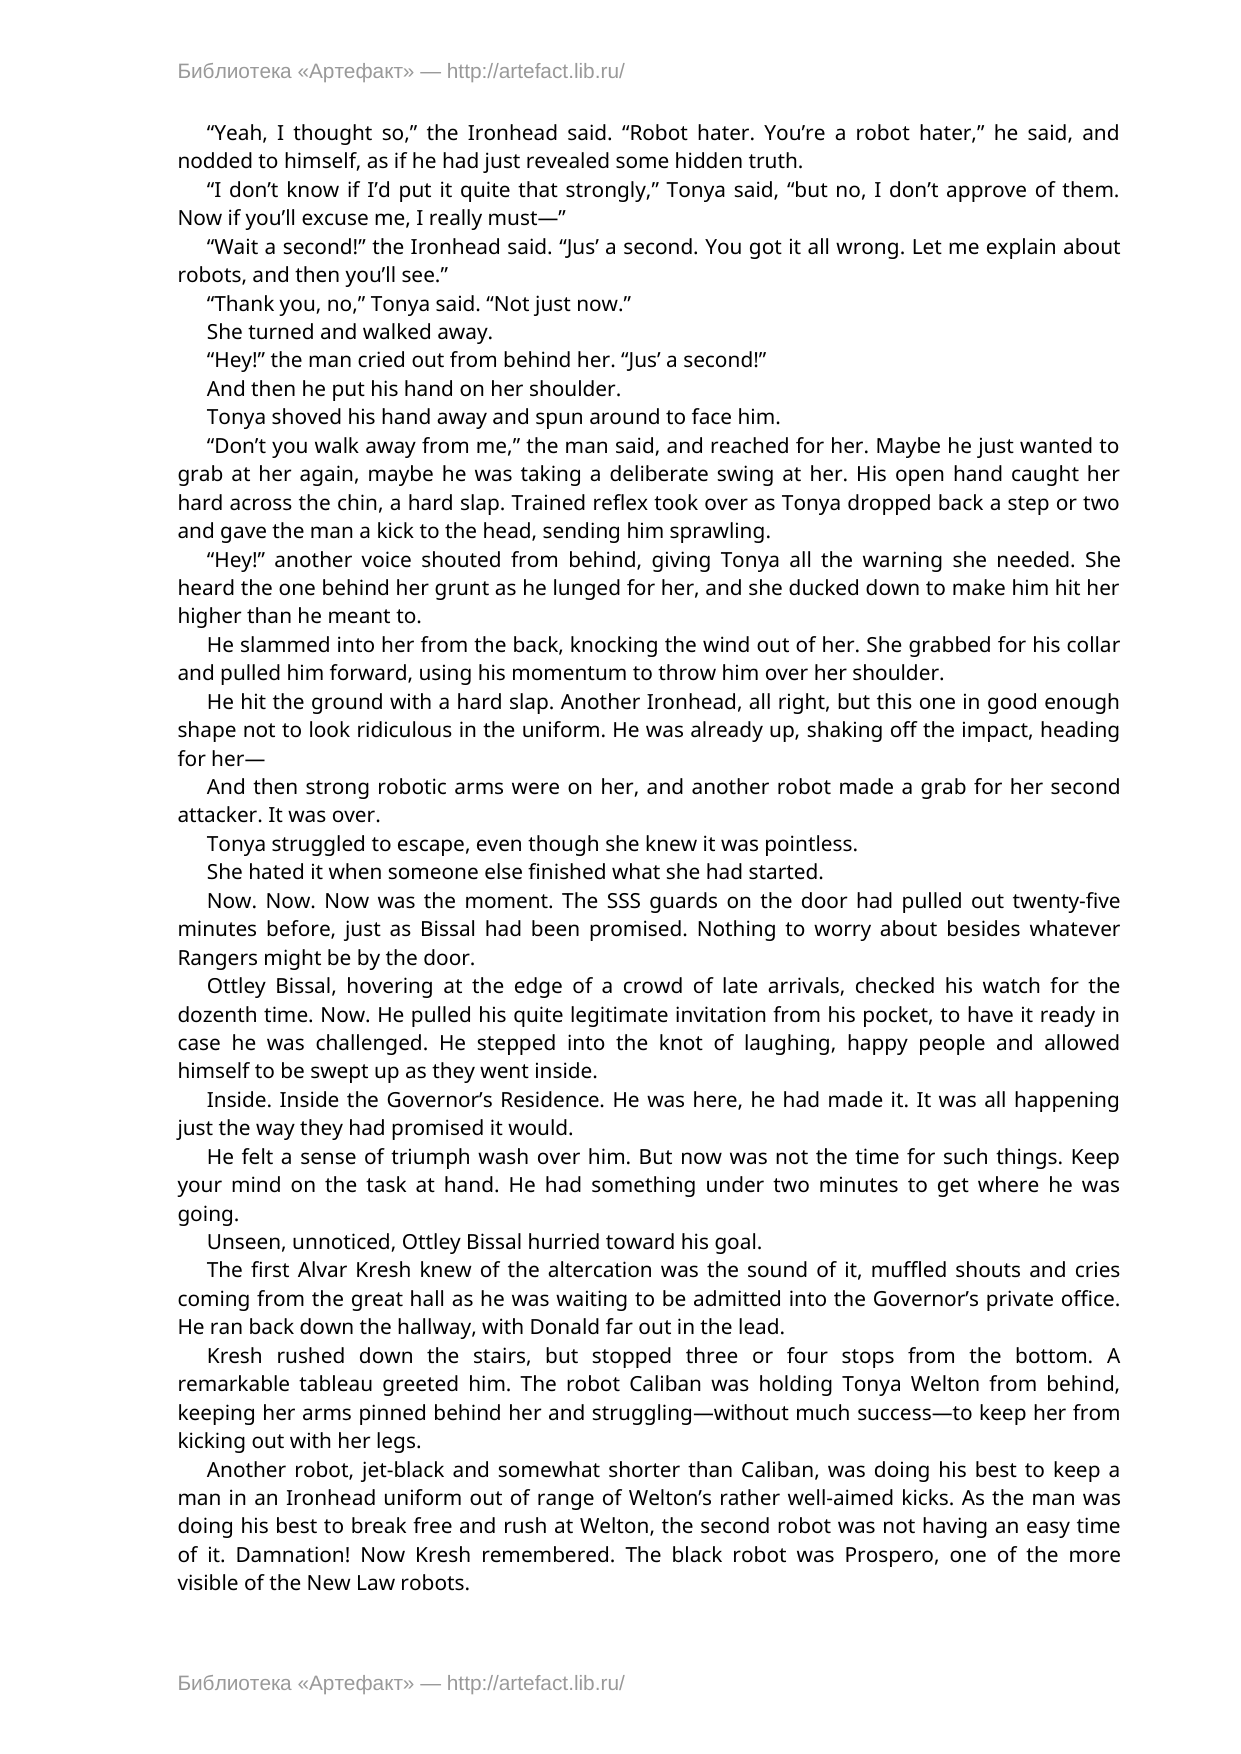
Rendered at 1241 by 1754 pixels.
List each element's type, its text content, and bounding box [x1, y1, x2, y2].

text Ottley Bissal, hovering at the edge of a crowd of late arrivals, checked his watch for the dozenth time. Now. He pulled his quite legitimate invitation from his pocket, to have it ready in case he was challenged. He stepped into the knot of laughing, happy people and allowed himself to be swept up as they went inside. [177, 971, 1122, 1085]
text “Don’t you walk away from me,” the man said, and reached for her. Maybe he just wanted to grab at her again, maybe he was taking a deliberate swing at her. His open hand caught her hard across the chin, a hard slap. Trained reflex took over as Tonya dropped back a step or two and gave the man a kick to the head, sending him sprawling. [177, 431, 1122, 545]
text He slammed into her from the back, knocking the wind out of her. She grabbed for his collar and pulled him forward, using his momentum to throw him over her shoulder. [177, 630, 1122, 687]
text Unseen, unnoticed, Ottley Bissal hurried toward his goal. [177, 1227, 1122, 1256]
text Tonya struggled to escape, even though she knew it was pointless. [177, 829, 1122, 857]
text And then strong robotic arms were on her, and another robot made a grab for her second attacker. It was over. [177, 772, 1122, 829]
text He hit the ground with a hard slap. Another Ironhead, all right, but this one in good enough shape not to look ridiculous in the uniform. He was already up, shaking off the impact, heading for her— [177, 687, 1122, 772]
text “Thank you, no,” Tonya said. “Not just now.” [177, 289, 1122, 317]
text “I don’t know if I’d put it quite that strongly,” Tonya said, “but no, I don’t approve of them. Now if you’ll excuse me, I really must—” [177, 175, 1122, 232]
text “Wait a second!” the Ironhead said. “Jus’ a second. You got it all wrong. Let me explain about robots, and then you’ll see.” [177, 232, 1122, 289]
text She turned and walked away. [177, 317, 1122, 346]
text Inside. Inside the Governor’s Residence. He was here, he had made it. It was all happening just the way they had promised it would. [177, 1085, 1122, 1142]
text And then he put his hand on her shoulder. [177, 374, 1122, 402]
text Now. Now. Now was the moment. The SSS guards on the door had pulled out twenty-five minutes before, just as Bissal had been promised. Nothing to worry about besides whatever Rangers might be by the door. [177, 886, 1122, 971]
text “Hey!” the man cried out from behind her. “Jus’ a second!” [177, 346, 1122, 374]
text “Hey!” another voice shouted from behind, giving Tonya all the warning she needed. She heard the one behind her grunt as he lunged for her, and she ducked down to make him hit her higher than he meant to. [177, 545, 1122, 630]
text Kresh rushed down the stairs, but stopped three or four stops from the bottom. A remarkable tableau greeted him. The robot Caliban was holding Tonya Welton from behind, keeping her arms pinned behind her and struggling—without much success—to keep her from kicking out with her legs. [177, 1341, 1122, 1455]
text “Yeah, I thought so,” the Ironhead said. “Robot hater. You’re a robot hater,” he said, and nodded to himself, as if he had just revealed some hidden truth. [177, 118, 1122, 175]
text The first Alvar Kresh knew of the altercation was the sound of it, muffled shouts and cries coming from the great hall as he was waiting to be admitted into the Governor’s private office. He ran back down the hallway, with Donald far out in the lead. [177, 1256, 1122, 1341]
text Another robot, jet-black and somewhat shorter than Caliban, was doing his best to keep a man in an Ironhead uniform out of range of Welton’s rather well-aimed kicks. As the man was doing his best to break free and rush at Welton, the second robot was not having an easy time of it. Damnation! Now Kresh remembered. The black robot was Prospero, one of the more visible of the New Law robots. [177, 1455, 1122, 1597]
text She hated it when someone else finished what she had started. [177, 857, 1122, 886]
text He felt a sense of triumph wash over him. But now was not the time for such things. Keep your mind on the task at hand. He had something under two minutes to get where he was going. [177, 1142, 1122, 1227]
text Tonya shoved his hand away and spun around to face him. [177, 402, 1122, 431]
